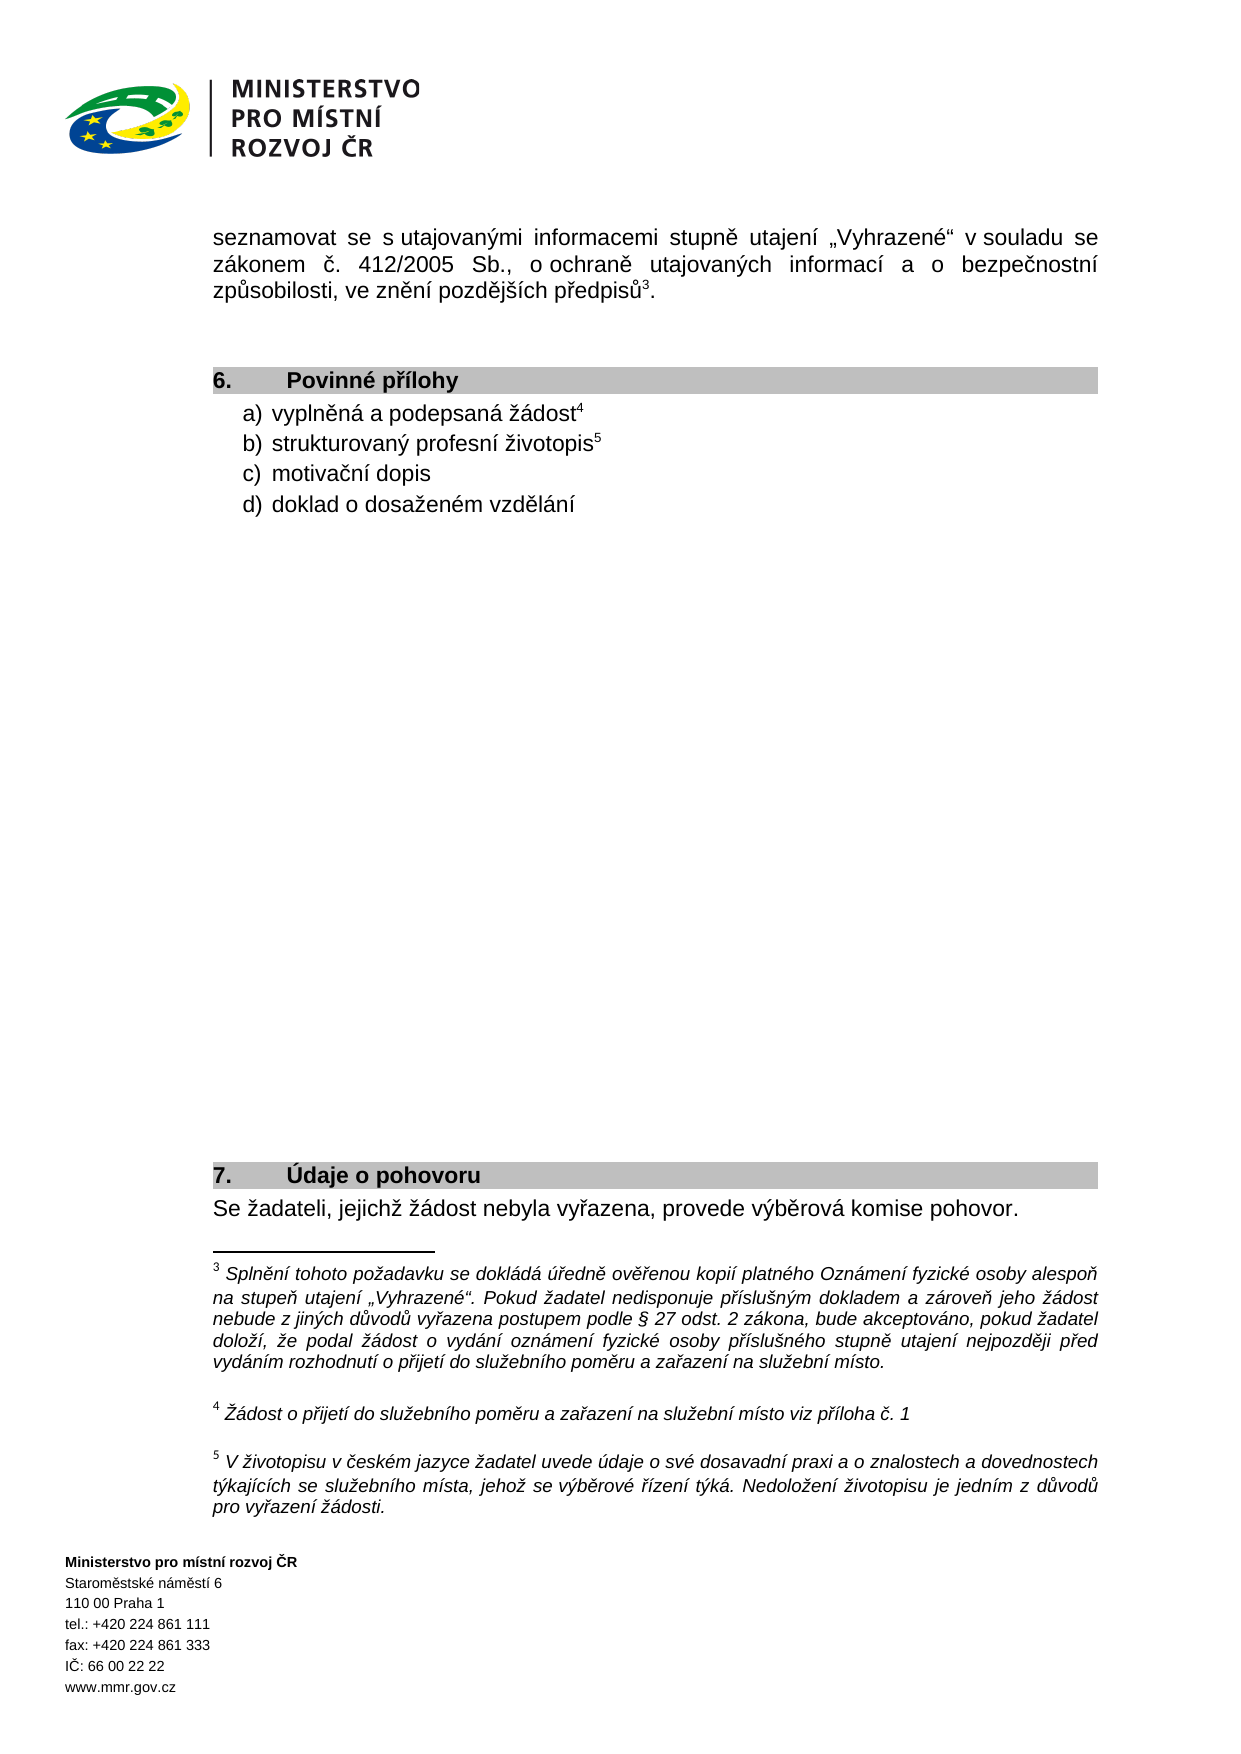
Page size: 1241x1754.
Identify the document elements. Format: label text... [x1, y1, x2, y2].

list doklad o dosaženém vzdělání [242, 491, 1098, 517]
text 7. Údaje o pohovoru [213, 1162, 1098, 1189]
list motivační dopis [242, 460, 1098, 487]
text Se žadateli, jejichž žádost nebyla vyřazena, provede výběrová komise pohovor. [213, 1195, 1098, 1221]
picture [65, 79, 420, 157]
subtitle 6. Povinné přílohy [213, 367, 1098, 394]
list strukturovaný profesní životopis [242, 430, 1098, 456]
list vyplněná a podepsaná žádost [242, 400, 1098, 426]
